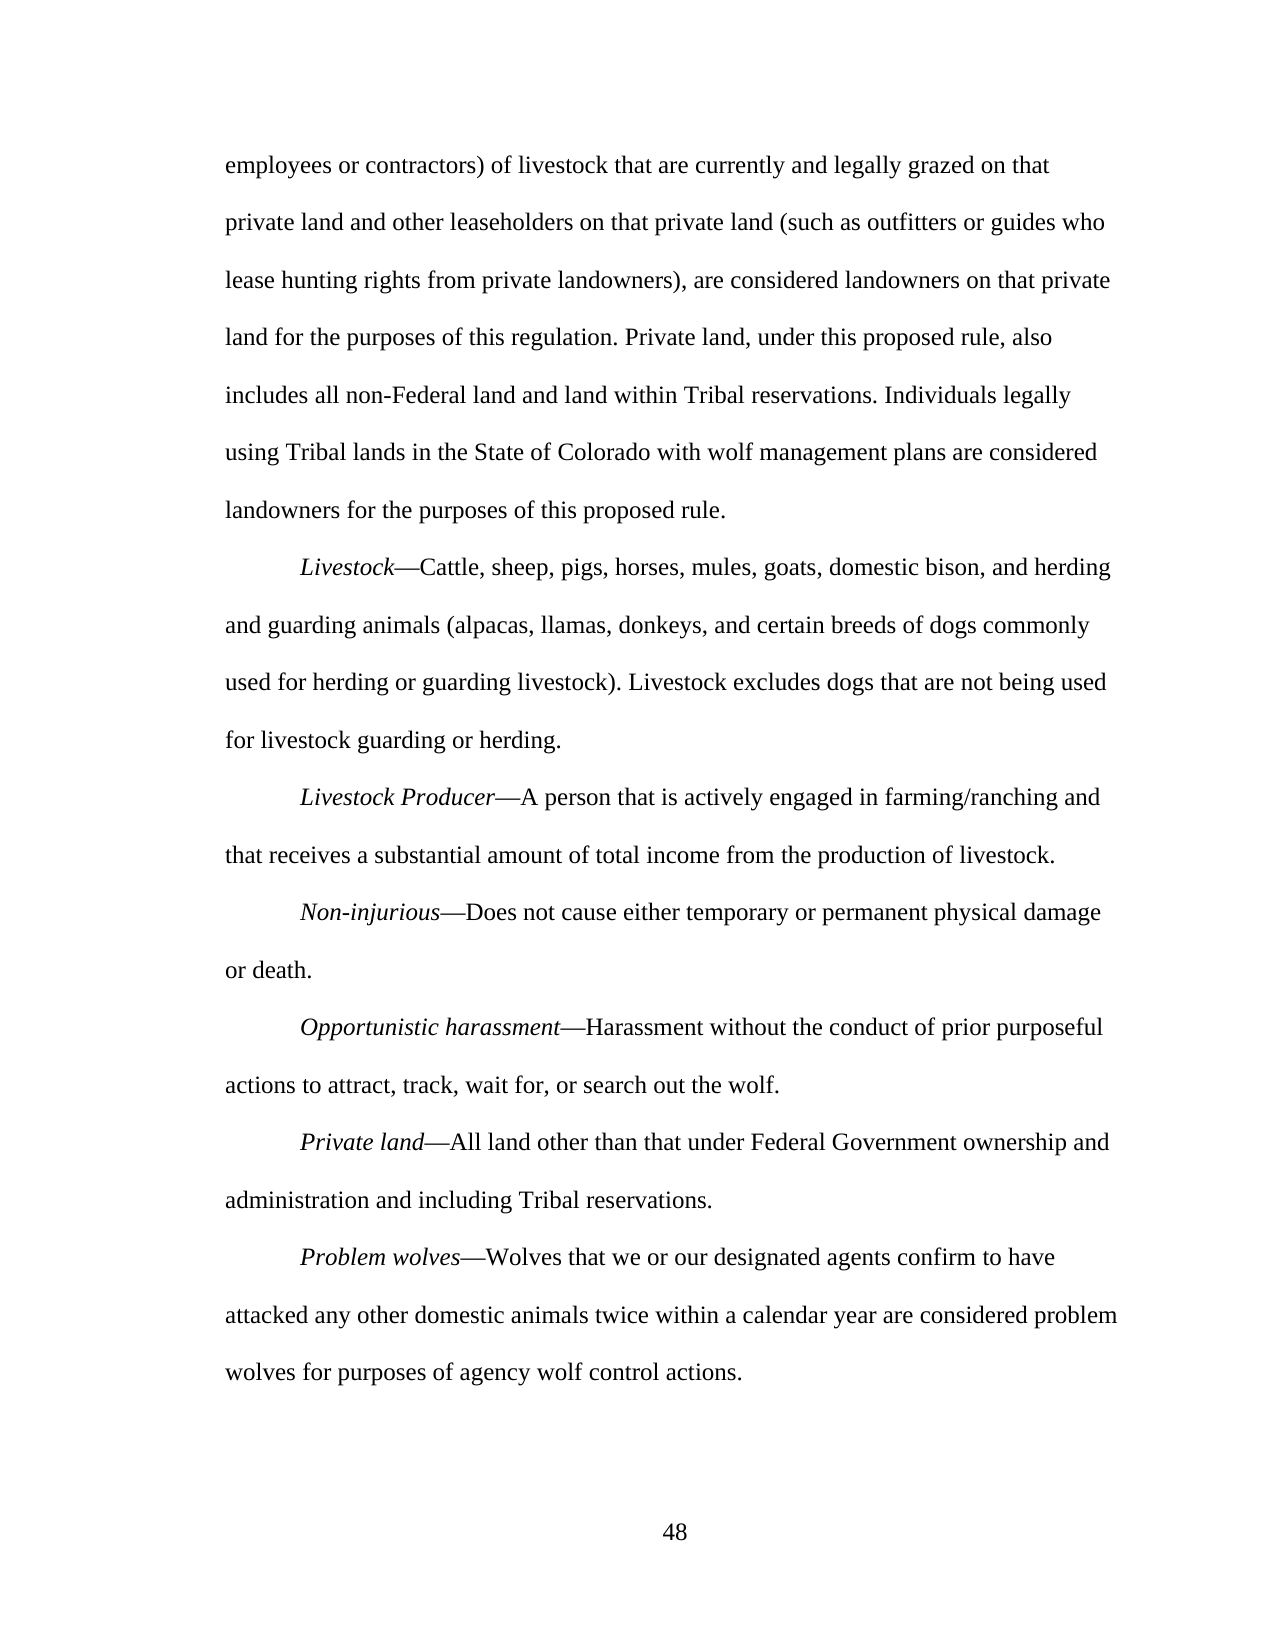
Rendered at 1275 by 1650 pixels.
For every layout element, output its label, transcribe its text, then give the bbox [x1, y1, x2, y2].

text Livestock—Cattle, sheep, pigs, horses, mules, goats, domestic bison, and herding and guarding animals (alpacas, llamas, donkeys, and certain breeds of dogs commonly used for herding or guarding livestock). Livestock excludes dogs that are not being used for livestock guarding or herding. [225, 552, 1125, 754]
text Non-injurious—Does not cause either temporary or permanent physical damage or death. [225, 897, 1125, 984]
text Opportunistic harassment—Harassment without the conduct of prior purposeful actions to attract, track, wait for, or search out the wolf. [225, 1012, 1125, 1099]
text administration and including Tribal reservations. [225, 1185, 1125, 1214]
text Problem wolves—Wolves that we or our designated agents confirm to have attacked any other domestic animals twice within a calendar year are considered problem wolves for purposes of agency wolf control actions. [225, 1242, 1125, 1386]
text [225, 150, 1125, 524]
text Private land—All land other than that under Federal Government ownership and [225, 1127, 1125, 1156]
text Livestock Producer—A person that is actively engaged in farming/ranching and that receives a substantial amount of total income from the production of livestock. [225, 782, 1125, 869]
